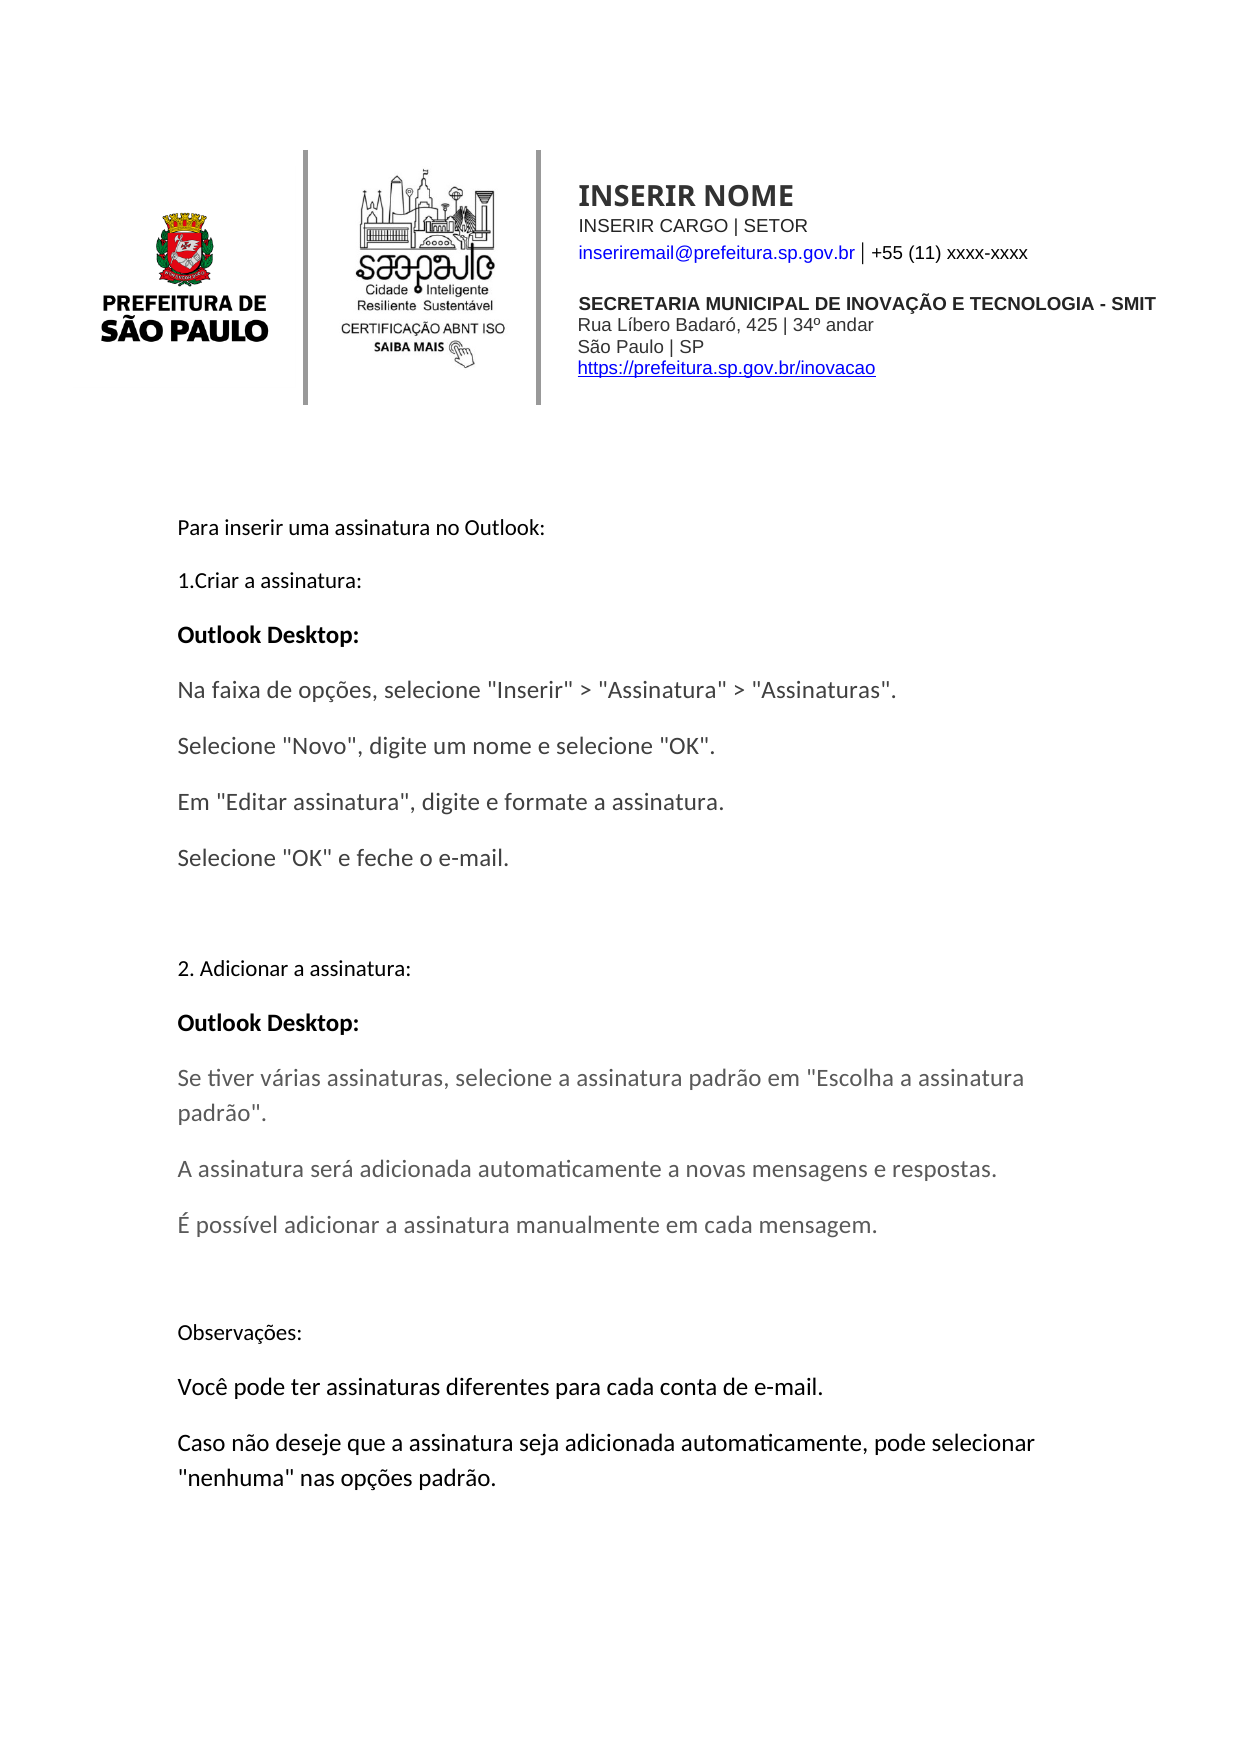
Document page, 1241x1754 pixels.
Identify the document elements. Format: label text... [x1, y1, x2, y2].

table_header [308, 150, 536, 404]
text Se tiver várias assinaturas, selecione a assinatura padrão em "Escolha a assinatura padrão". [177, 1063, 1063, 1128]
text Para inserir uma assinatura no Outlook: [177, 513, 1063, 541]
text Selecione "Novo", digite um nome e selecione "OK". [177, 730, 1063, 761]
picture [317, 160, 527, 370]
text Observações: [177, 1318, 1063, 1346]
text A assinatura será adicionada automaticamente a novas mensagens e respostas. [177, 1153, 1063, 1184]
picture [73, 166, 296, 388]
table_header INSERIR NOME INSERIR CARGO | SETOR inseriremail@prefeitura.sp.gov.br | +55 (11) xxxx-xxxx SECRETARIA MUNICIPAL DE INOVAÇÃO E TECNOLOGIA - SMIT Rua Líbero Badaró, 425 | 34º andar São Paulo | SP https://prefeitura.sp.gov.br/inovacao [541, 150, 1195, 404]
text 2. Adicionar a assinatura: [177, 954, 1063, 982]
text Selecione "OK" e feche o e-mail. [177, 842, 1063, 873]
text 1.Criar a assinatura: [177, 566, 1063, 594]
text Na faixa de opções, selecione "Inserir" > "Assinatura" > "Assinaturas". [177, 674, 1063, 705]
text Outlook Desktop: [177, 619, 1063, 649]
text Outlook Desktop: [177, 1007, 1063, 1037]
table_header [66, 150, 303, 404]
text É possível adicionar a assinatura manualmente em cada mensagem. [177, 1209, 1063, 1240]
text Você pode ter assinaturas diferentes para cada conta de e-mail. [177, 1371, 1063, 1402]
text Em "Editar assinatura", digite e formate a assinatura. [177, 786, 1063, 817]
text Caso não deseje que a assinatura seja adicionada automaticamente, pode selecionar "nenhuma" nas opções padrão. [177, 1427, 1063, 1492]
